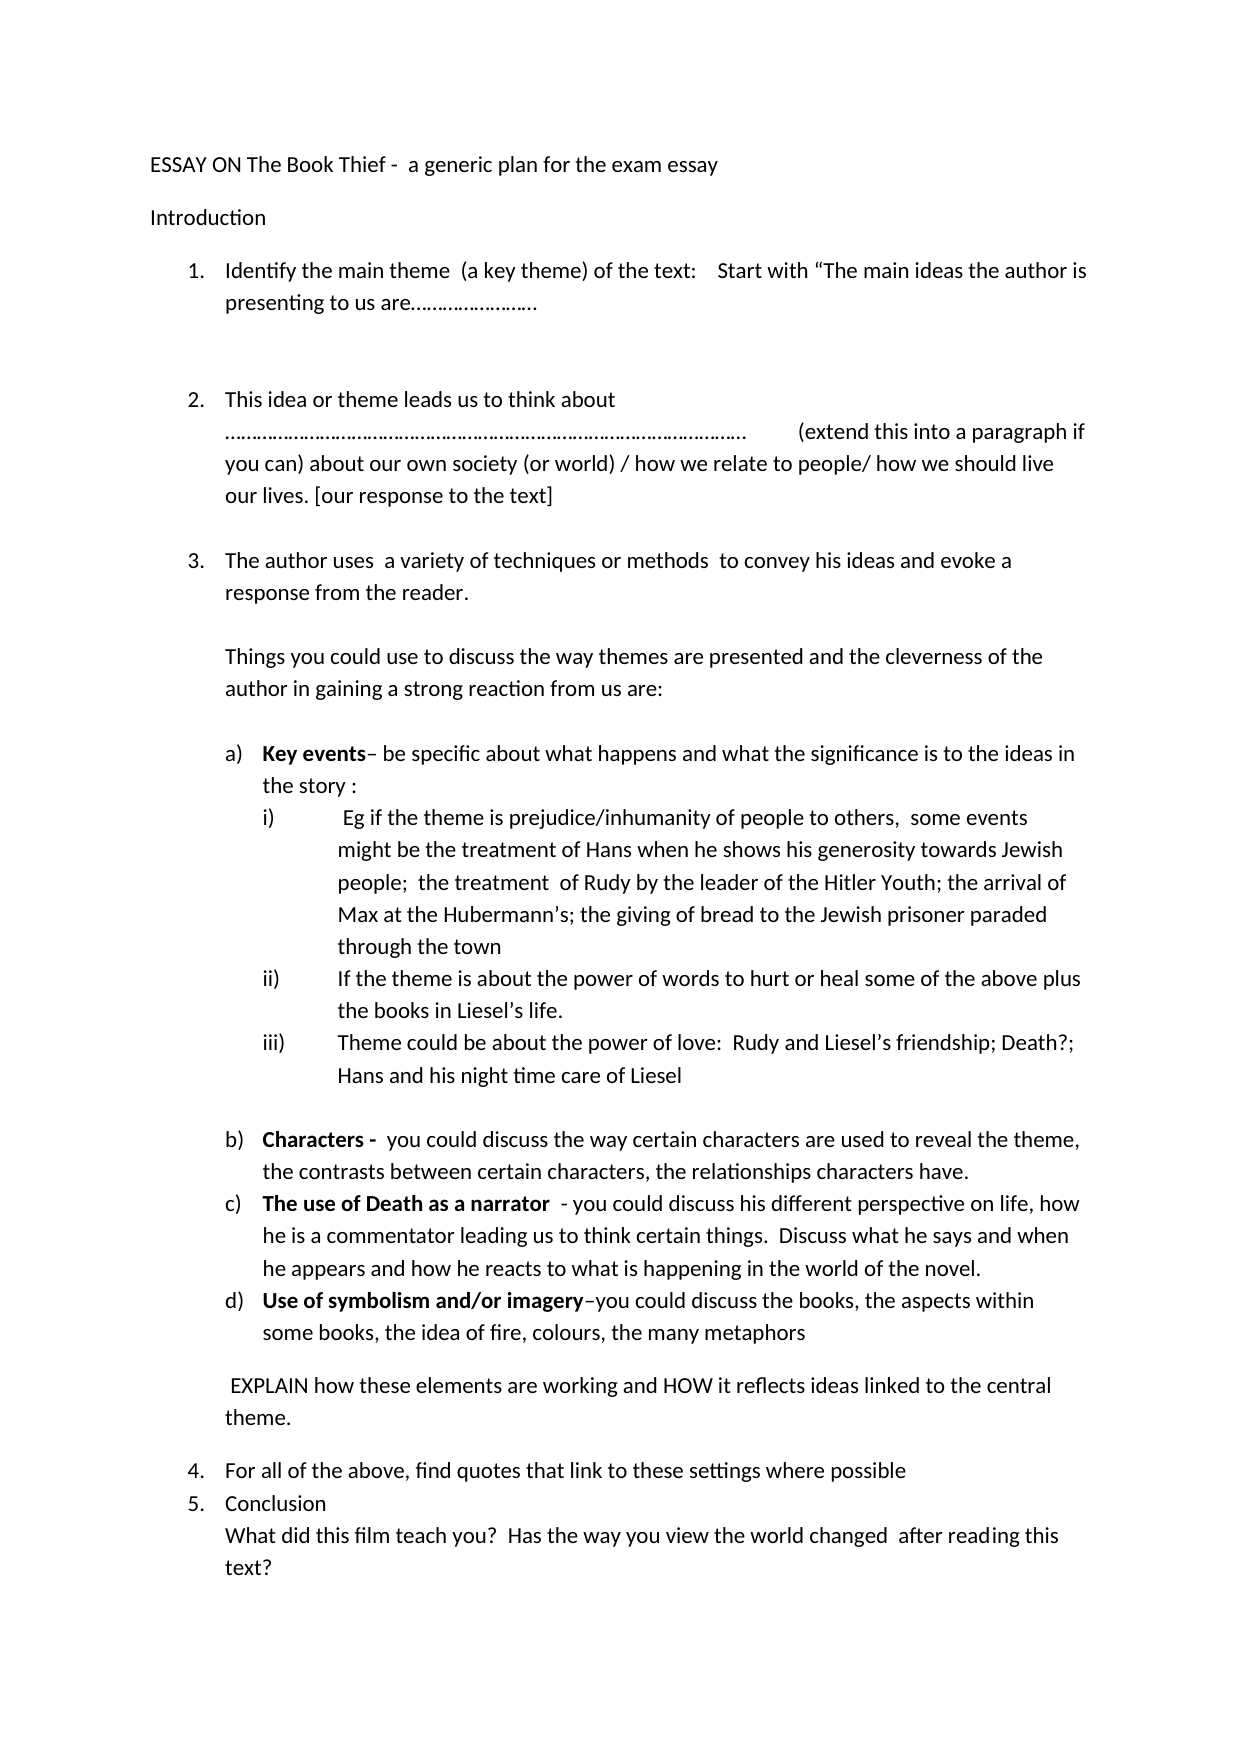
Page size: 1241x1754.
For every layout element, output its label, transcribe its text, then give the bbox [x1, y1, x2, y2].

list The author uses a variety of techniques or methods to convey his ideas and evoke a response from the reader. [187, 546, 1090, 606]
list Characters - you could discuss the way certain characters are used to reveal the theme, the contrasts between certain characters, the relationships characters have. [225, 1125, 1090, 1185]
list Conclusion [187, 1489, 1090, 1517]
list Things you could use to discuss the way themes are presented and the cleverness of the author in gaining a strong reaction from us are: [225, 642, 1090, 702]
list What did this film teach you? Has the way you view the world changed after reading this text? [225, 1521, 1090, 1581]
text Introduction [150, 203, 1090, 231]
text EXPLAIN how these elements are working and HOW it reflects ideas linked to the central theme. [225, 1371, 1090, 1431]
list For all of the above, find quotes that link to these settings where possible [187, 1456, 1090, 1484]
list If the theme is about the power of words to hurt or heal some of the above plus the books in Liesel’s life. [262, 964, 1090, 1024]
text ESSAY ON The Book Thief - a generic plan for the exam essay [150, 150, 1090, 178]
list Eg if the theme is prejudice/inhumanity of people to others, some events might be the treatment of Hans when he shows his generosity towards Jewish people; the treatment of Rudy by the leader of the Hitler Youth; the arrival of Max at the Hubermann’s; the giving of bread to the Jewish prisoner paraded through the town [262, 803, 1090, 960]
list Identify the main theme (a key theme) of the text: Start with “The main ideas the author is presenting to us are…………………… [187, 256, 1090, 316]
list This idea or theme leads us to think about ……………………………………………………………………………………… (extend this into a paragraph if you can) about our own society (or world) / how we relate to people/ how we should live our lives. [our response to the text] [187, 385, 1090, 509]
list Key events– be specific about what happens and what the significance is to the ideas in the story : [225, 739, 1090, 799]
list The use of Death as a narrator - you could discuss his different perspective on life, how he is a commentator leading us to think certain things. Discuss what he says and when he appears and how he reacts to what is happening in the world of the novel. [225, 1189, 1090, 1282]
list Theme could be about the power of love: Rudy and Liesel’s friendship; Death?; Hans and his night time care of Liesel [262, 1028, 1090, 1089]
list Use of symbolism and/or imagery–you could discuss the books, the aspects within some books, the idea of fire, colours, the many metaphors [225, 1286, 1090, 1346]
